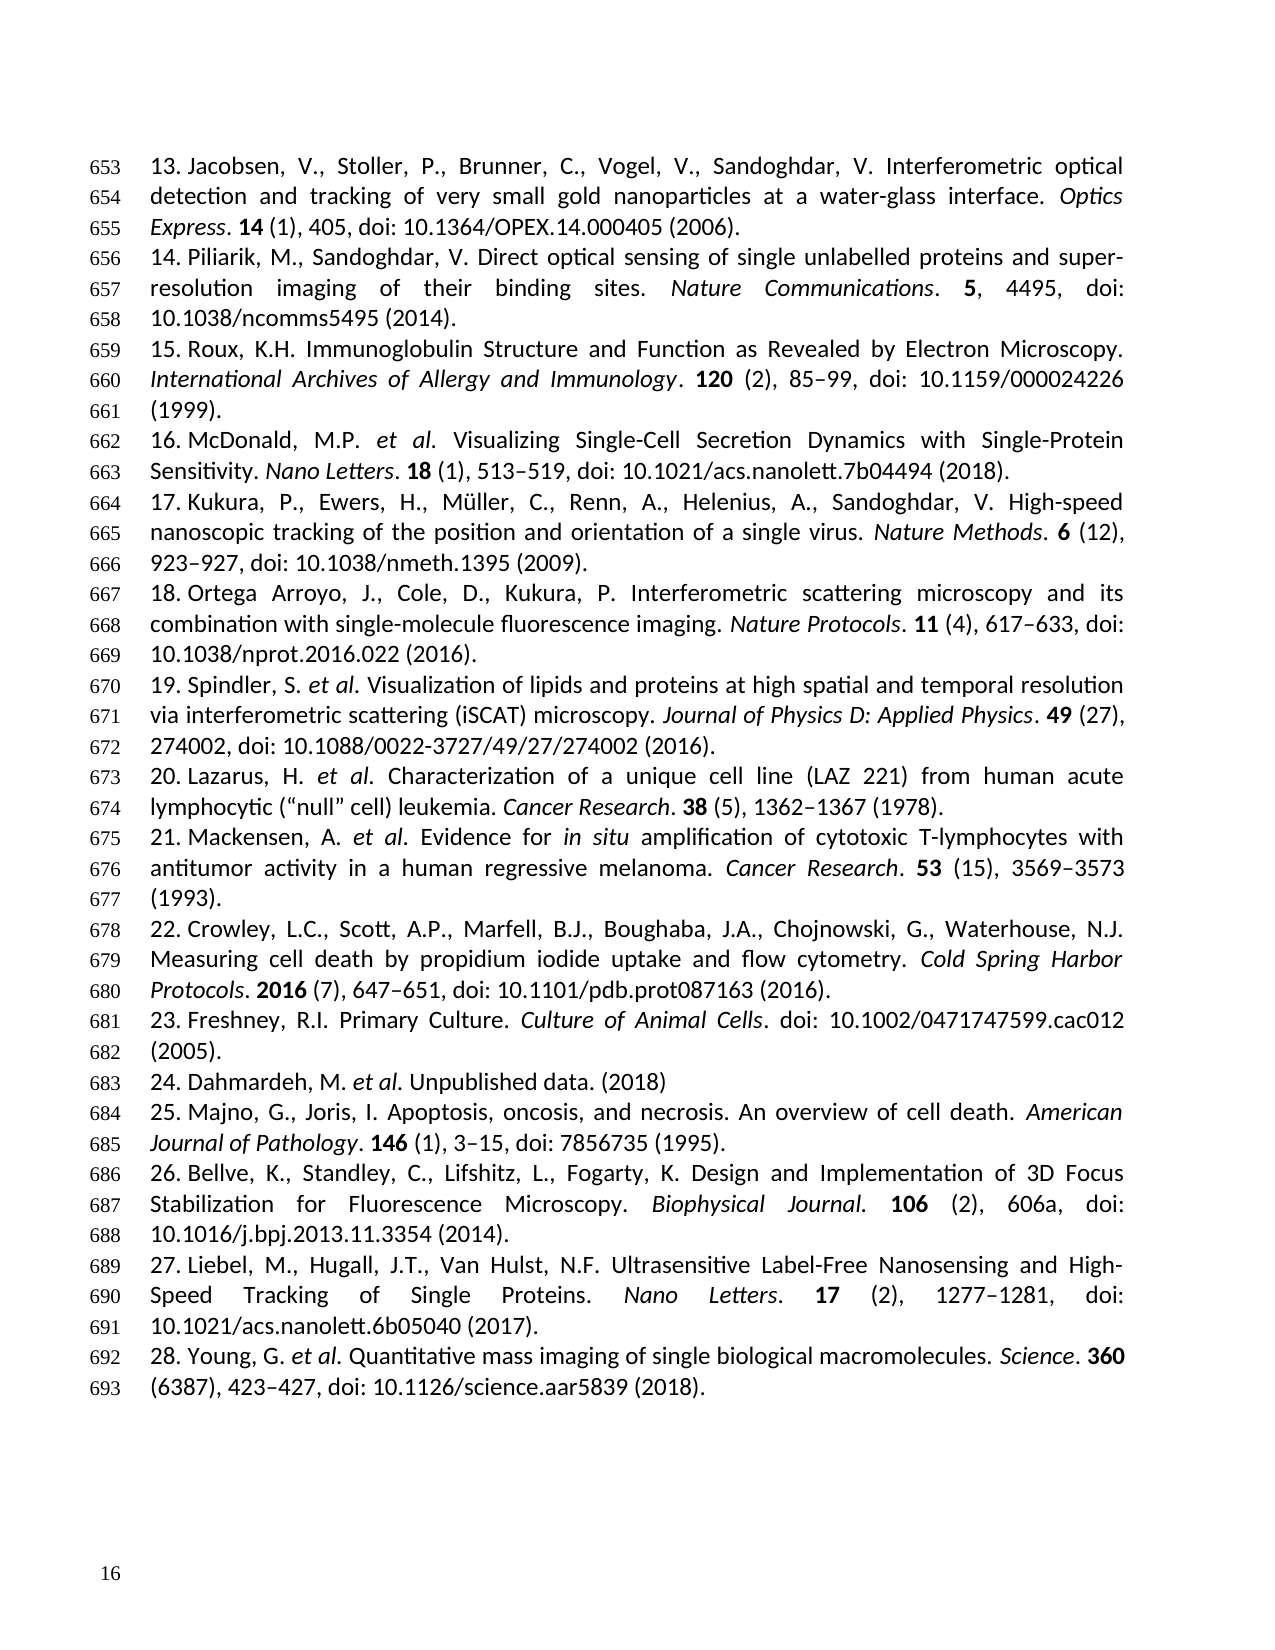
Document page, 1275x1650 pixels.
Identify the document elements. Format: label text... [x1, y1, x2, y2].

text 20. Lazarus, H. et al. Characterization of a unique cell line (LAZ 221) from human acute lymphocytic (“null” cell) leukemia. Cancer Research. 38 (5), 1362–1367 (1978). [150, 760, 1125, 821]
text 14. Piliarik, M., Sandoghdar, V. Direct optical sensing of single unlabelled proteins and super-resolution imaging of their binding sites. Nature Communications. 5, 4495, doi: 10.1038/ncomms5495 (2014). [150, 242, 1125, 333]
text 28. Young, G. et al. Quantitative mass imaging of single biological macromolecules. Science. 360 (6387), 423–427, doi: 10.1126/science.aar5839 (2018). [150, 1340, 1125, 1401]
text 13. Jacobsen, V., Stoller, P., Brunner, C., Vogel, V., Sandoghdar, V. Interferometric optical detection and tracking of very small gold nanoparticles at a water-glass interface. Optics Express. 14 (1), 405, doi: 10.1364/OPEX.14.000405 (2006). [150, 150, 1125, 242]
text 27. Liebel, M., Hugall, J.T., Van Hulst, N.F. Ultrasensitive Label-Free Nanosensing and High-Speed Tracking of Single Proteins. Nano Letters. 17 (2), 1277–1281, doi: 10.1021/acs.nanolett.6b05040 (2017). [150, 1249, 1125, 1340]
text 22. Crowley, L.C., Scott, A.P., Marfell, B.J., Boughaba, J.A., Chojnowski, G., Waterhouse, N.J. Measuring cell death by propidium iodide uptake and flow cytometry. Cold Spring Harbor Protocols. 2016 (7), 647–651, doi: 10.1101/pdb.prot087163 (2016). [150, 913, 1125, 1004]
text 23. Freshney, R.I. Primary Culture. Culture of Animal Cells. doi: 10.1002/0471747599.cac012 (2005). [150, 1004, 1125, 1066]
text 24. Dahmardeh, M. et al. Unpublished data. (2018) [150, 1066, 1125, 1096]
text 15. Roux, K.H. Immunoglobulin Structure and Function as Revealed by Electron Microscopy. International Archives of Allergy and Immunology. 120 (2), 85–99, doi: 10.1159/000024226 (1999). [150, 333, 1125, 425]
text 26. Bellve, K., Standley, C., Lifshitz, L., Fogarty, K. Design and Implementation of 3D Focus Stabilization for Fluorescence Microscopy. Biophysical Journal. 106 (2), 606a, doi: 10.1016/j.bpj.2013.11.3354 (2014). [150, 1157, 1125, 1249]
text 18. Ortega Arroyo, J., Cole, D., Kukura, P. Interferometric scattering microscopy and its combination with single-molecule fluorescence imaging. Nature Protocols. 11 (4), 617–633, doi: 10.1038/nprot.2016.022 (2016). [150, 577, 1125, 669]
text 21. Mackensen, A. et al. Evidence for in situ amplification of cytotoxic T-lymphocytes with antitumor activity in a human regressive melanoma. Cancer Research. 53 (15), 3569–3573 (1993). [150, 821, 1125, 913]
text 17. Kukura, P., Ewers, H., Müller, C., Renn, A., Helenius, A., Sandoghdar, V. High-speed nanoscopic tracking of the position and orientation of a single virus. Nature Methods. 6 (12), 923–927, doi: 10.1038/nmeth.1395 (2009). [150, 486, 1125, 577]
text 19. Spindler, S. et al. Visualization of lipids and proteins at high spatial and temporal resolution via interferometric scattering (iSCAT) microscopy. Journal of Physics D: Applied Physics. 49 (27), 274002, doi: 10.1088/0022-3727/49/27/274002 (2016). [150, 669, 1125, 760]
text 16. McDonald, M.P. et al. Visualizing Single-Cell Secretion Dynamics with Single-Protein Sensitivity. Nano Letters. 18 (1), 513–519, doi: 10.1021/acs.nanolett.7b04494 (2018). [150, 425, 1125, 486]
text 25. Majno, G., Joris, I. Apoptosis, oncosis, and necrosis. An overview of cell death. American Journal of Pathology. 146 (1), 3–15, doi: 7856735 (1995). [150, 1096, 1125, 1157]
